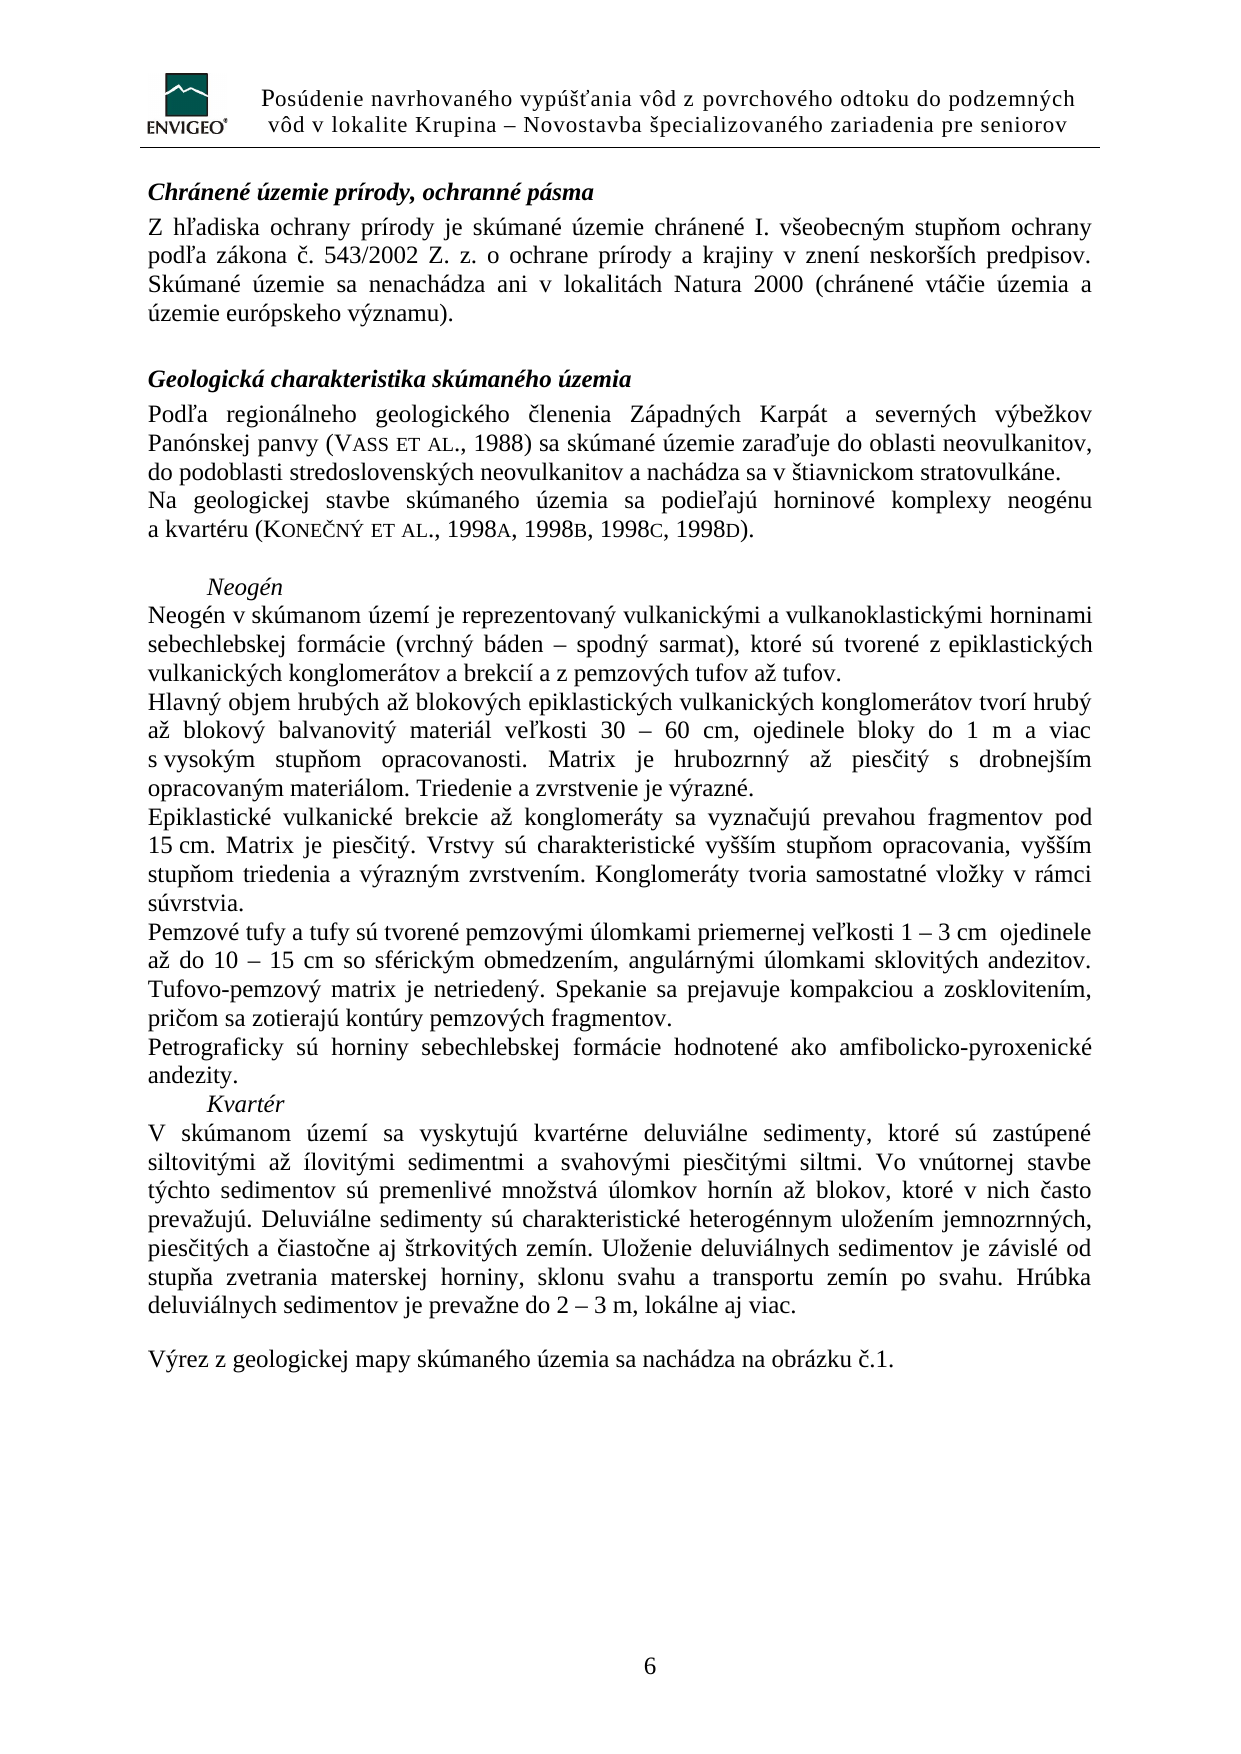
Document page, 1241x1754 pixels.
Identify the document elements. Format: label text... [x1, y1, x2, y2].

text Neogén v skúmanom území je reprezentovaný vulkanickými a vulkanoklastickými horninami sebechlebskej formácie (vrchný báden – spodný sarmat), ktoré sú tvorené z epiklastických vulkanických konglomerátov a brekcií a z pemzových tufov až tufov. [148, 601, 1093, 687]
text Hlavný objem hrubých až blokových epiklastických vulkanických konglomerátov tvorí hrubý až blokový balvanovitý materiál veľkosti 30 – 60 cm, ojedinele bloky do 1 m a viac s vysokým stupňom opracovanosti. Matrix je hrubozrnný až piesčitý s drobnejším opracovaným materiálom. Triedenie a zvrstvenie je výrazné. [148, 687, 1093, 802]
text Neogén [148, 572, 1093, 601]
text Podľa regionálneho geologického členenia Západných Karpát a severných výbežkov Panónskej panvy (Vass et al., 1988) sa skúmané územie zaraďuje do oblasti neovulkanitov, do podoblasti stredoslovenských neovulkanitov a nachádza sa v štiavnickom stratovulkáne. [148, 399, 1093, 486]
subtitle Geologická charakteristika skúmaného územia [148, 364, 1093, 393]
text Z hľadiska ochrany prírody je skúmané územie chránené I. všeobecným stupňom ochrany podľa zákona č. 543/2002 Z. z. o ochrane prírody a krajiny v znení neskorších predpisov. Skúmané územie sa nenachádza ani v lokalitách Natura 2000 (chránené vtáčie územia a územie európskeho významu). [148, 212, 1093, 327]
text Pemzové tufy a tufy sú tvorené pemzovými úlomkami priemernej veľkosti 1 – 3 cm ojedinele až do 10 – 15 cm so sférickým obmedzením, angulárnými úlomkami sklovitých andezitov. Tufovo-pemzový matrix je netriedený. Spekanie sa prejavuje kompakciou a zosklovitením, pričom sa zotierajú kontúry pemzových fragmentov. [148, 917, 1093, 1032]
text V skúmanom území sa vyskytujú kvartérne deluviálne sedimenty, ktoré sú zastúpené siltovitými až ílovitými sedimentmi a svahovými piesčitými siltmi. Vo vnútornej stavbe týchto sedimentov sú premenlivé množstvá úlomkov hornín až blokov, ktoré v nich často prevažujú. Deluviálne sedimenty sú charakteristické heterogénnym uložením jemnozrnných, piesčitých a čiastočne aj štrkovitých zemín. Uloženie deluviálnych sedimentov je závislé od stupňa zvetrania materskej horniny, sklonu svahu a transportu zemín po svahu. Hrúbka deluviálnych sedimentov je prevažne do 2 – 3 m, lokálne aj viac. [148, 1118, 1093, 1319]
text Epiklastické vulkanické brekcie až konglomeráty sa vyznačujú prevahou fragmentov pod 15 cm. Matrix je piesčitý. Vrstvy sú charakteristické vyšším stupňom opracovania, vyšším stupňom triedenia a výrazným zvrstvením. Konglomeráty tvoria samostatné vložky v rámci súvrstvia. [148, 802, 1093, 917]
text Petrograficky sú horniny sebechlebskej formácie hodnotené ako amfibolicko-pyroxenické andezity. [148, 1032, 1093, 1089]
text Výrez z geologickej mapy skúmaného územia sa nachádza na obrázku č.1. [148, 1344, 1093, 1373]
text Kvartér [148, 1089, 1093, 1118]
text Na geologickej stavbe skúmaného územia sa podieľajú horninové komplexy neogénu a kvartéru (Konečný et al., 1998a, 1998b, 1998c, 1998d). [148, 486, 1093, 543]
subtitle Chránené územie prírody, ochranné pásma [148, 177, 1093, 206]
picture [147, 73, 228, 134]
